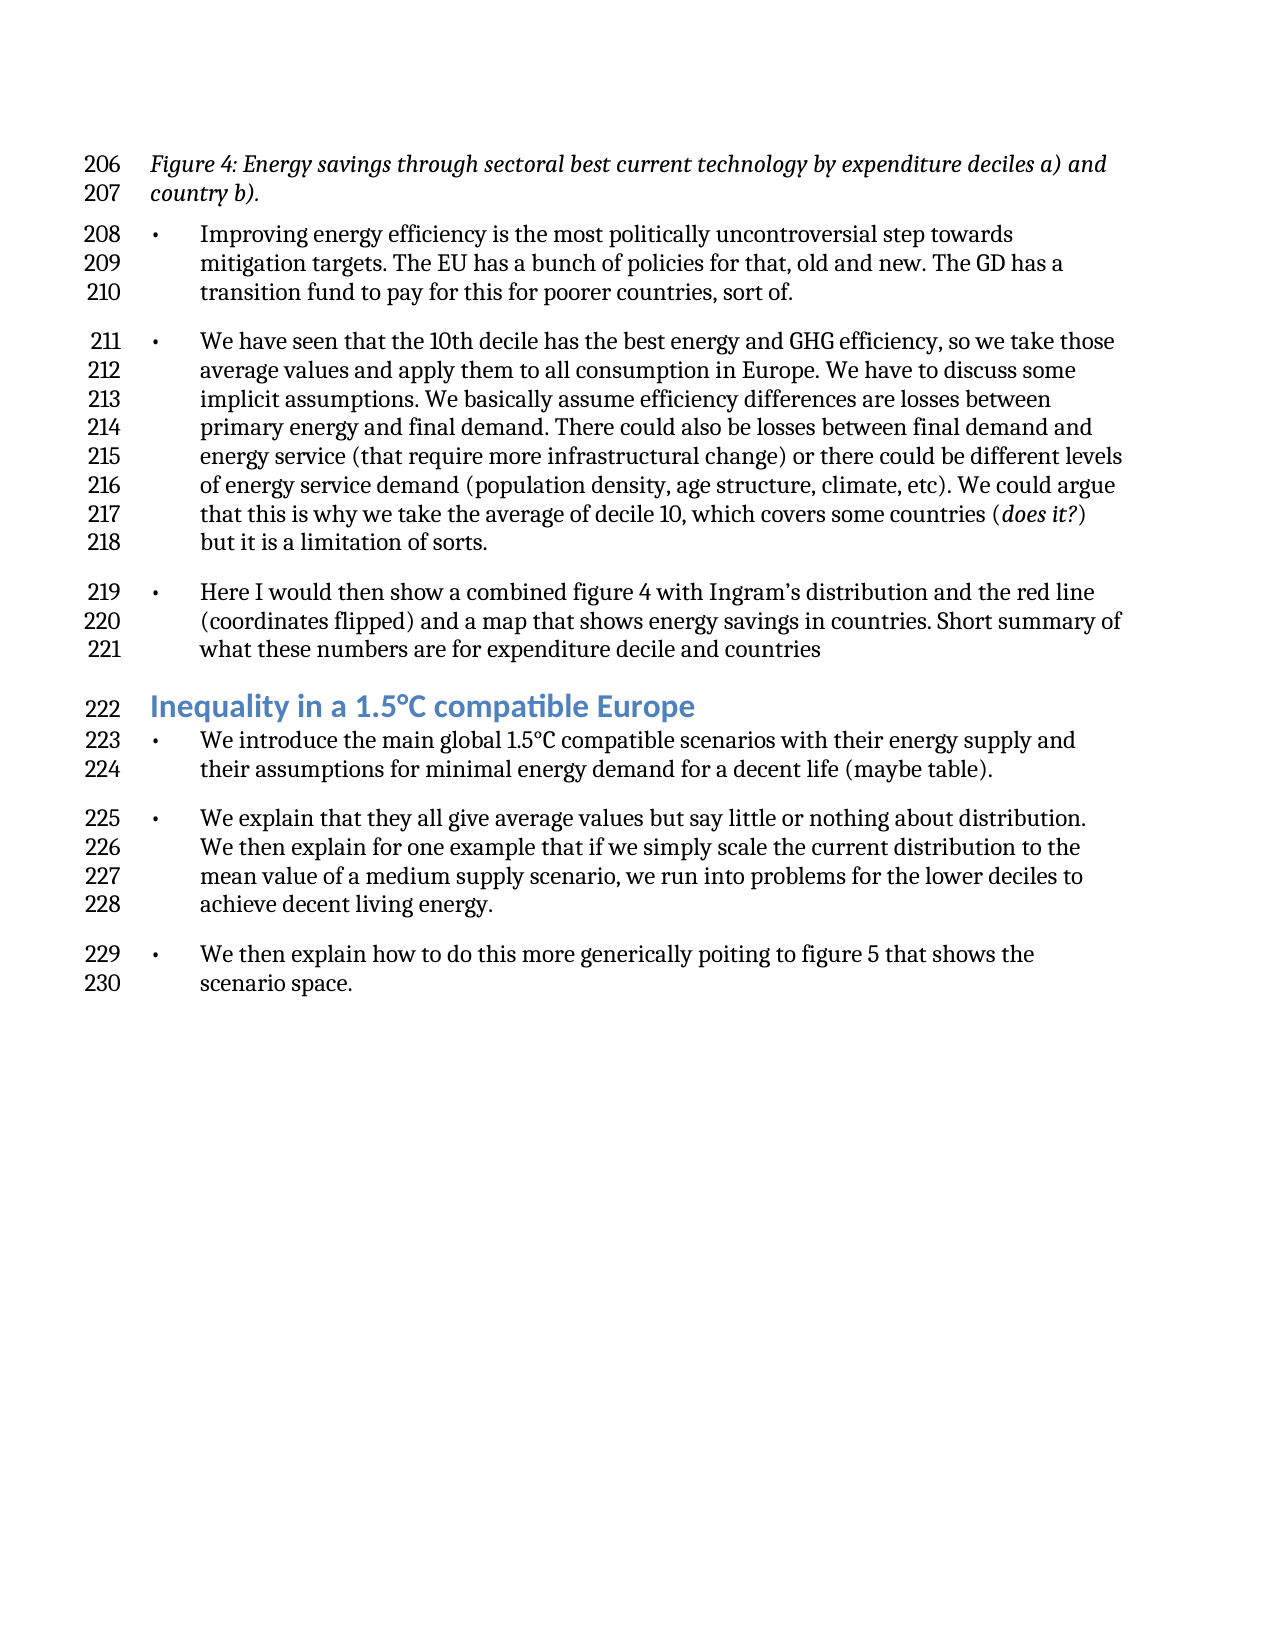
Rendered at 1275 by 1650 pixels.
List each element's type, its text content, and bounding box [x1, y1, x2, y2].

text Figure 4: Energy savings through sectoral best current technology by expenditure deciles a) and country b). [150, 150, 1125, 207]
list Here I would then show a combined figure 4 with Ingram’s distribution and the red line (coordinates flipped) and a map that shows energy savings in countries. Short summary of what these numbers are for expenditure decile and countries [150, 578, 1125, 664]
list We then explain how to do this more generically poiting to figure 5 that shows the scenario space. [150, 940, 1125, 997]
subtitle Inequality in a 1.5°C compatible Europe [150, 685, 1125, 726]
list We explain that they all give average values but say little or nothing about distribution. We then explain for one example that if we simply scale the current distribution to the mean value of a medium supply scenario, we run into problems for the lower deciles to achieve decent living energy. [150, 804, 1125, 919]
list We have seen that the 10th decile has the best energy and GHG efficiency, so we take those average values and apply them to all consumption in Europe. We have to discuss some implicit assumptions. We basically assume efficiency differences are losses between primary energy and final demand. There could also be losses between final demand and energy service (that require more infrastructural change) or there could be different levels of energy service demand (population density, age structure, climate, etc). We could argue that this is why we take the average of decile 10, which covers some countries (does it?) but it is a limitation of sorts. [150, 327, 1125, 557]
list Improving energy efficiency is the most politically uncontroversial step towards mitigation targets. The EU has a bunch of policies for that, old and new. The GD has a transition fund to pay for this for poorer countries, sort of. [150, 220, 1125, 306]
list We introduce the main global 1.5°C compatible scenarios with their energy supply and their assumptions for minimal energy demand for a decent life (maybe table). [150, 726, 1125, 783]
